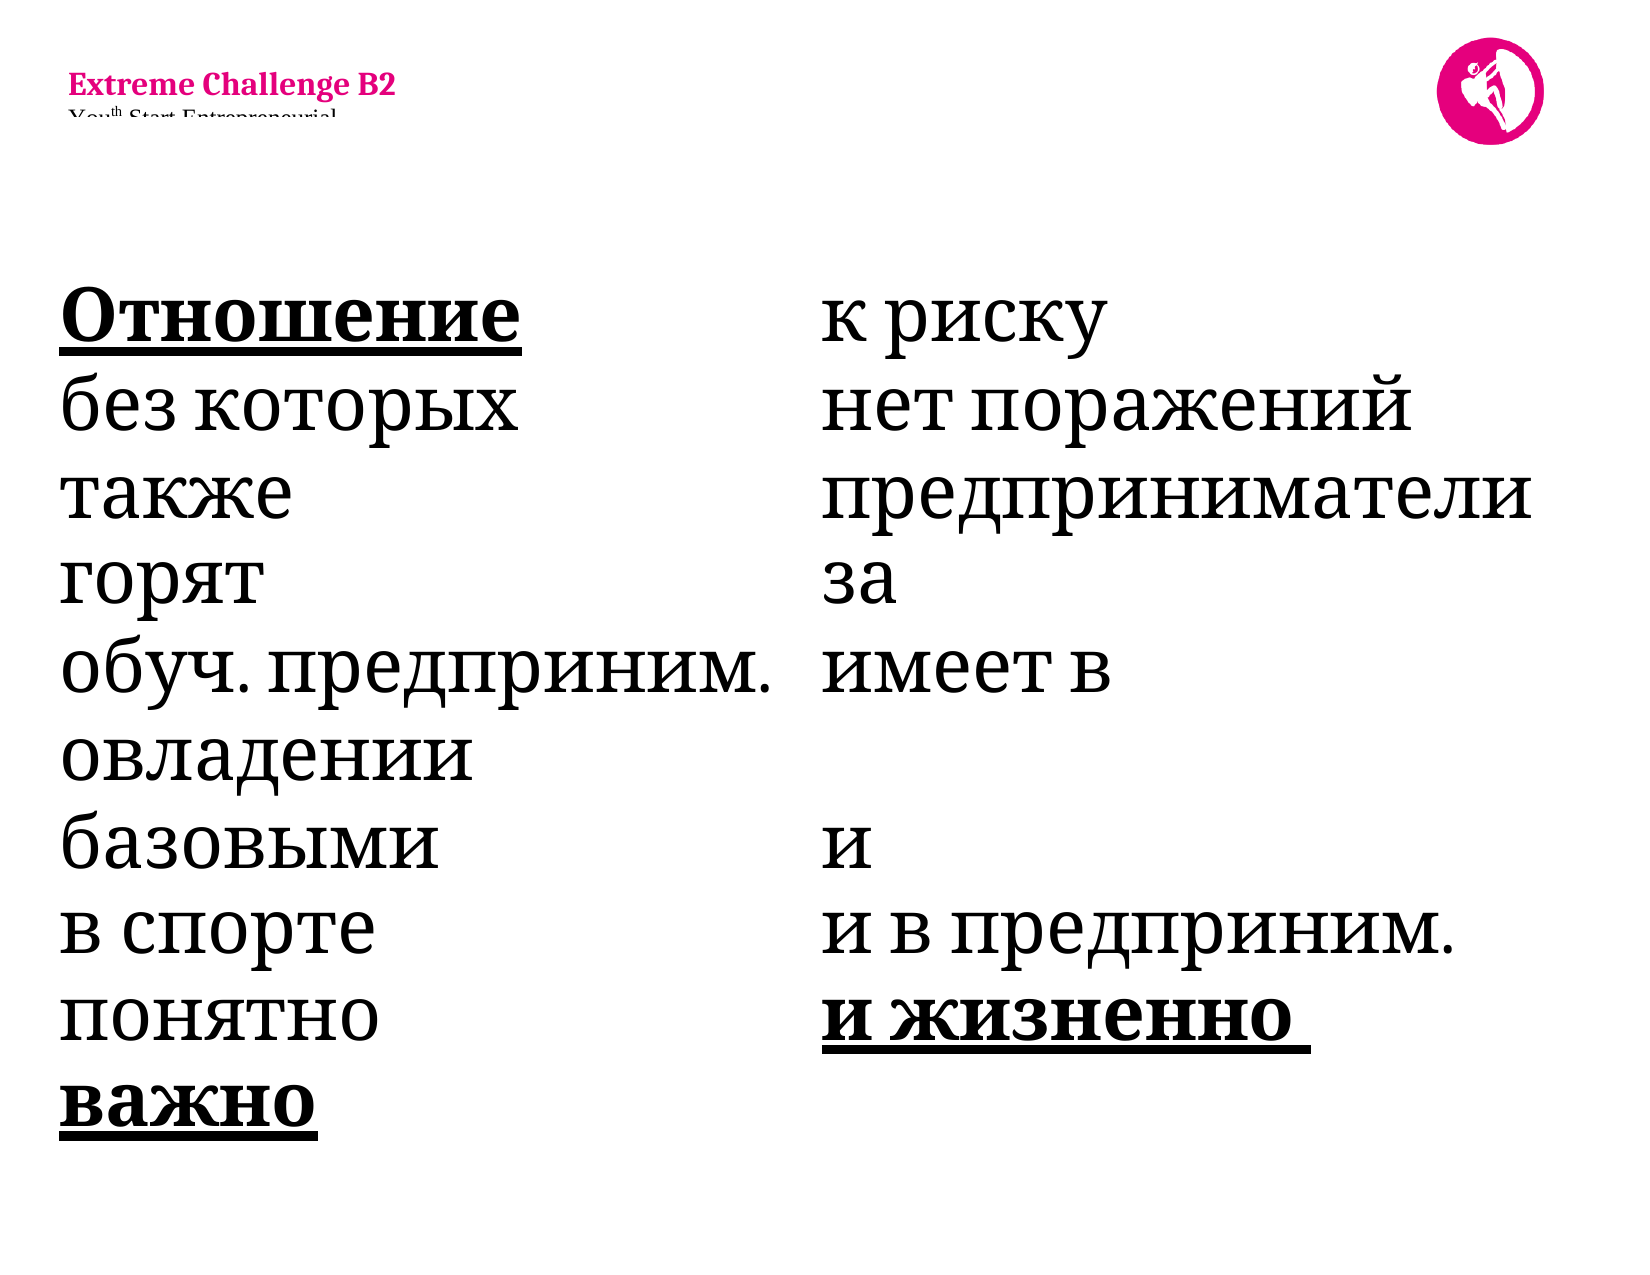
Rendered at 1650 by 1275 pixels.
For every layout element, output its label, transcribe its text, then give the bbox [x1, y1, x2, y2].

text обуч. предприним. имеет в овладении [59, 623, 1535, 798]
text понятно и жизненно важно [59, 972, 1535, 1145]
text Отношение к риску [59, 274, 1535, 361]
text также предприниматели [59, 448, 1535, 536]
picture [1436, 37, 1544, 145]
text в спорте и в предприним. [59, 886, 1535, 972]
text горят за [59, 536, 1535, 623]
subtitle без которых нет поражений [59, 361, 1535, 448]
text базовыми и [59, 798, 1535, 886]
